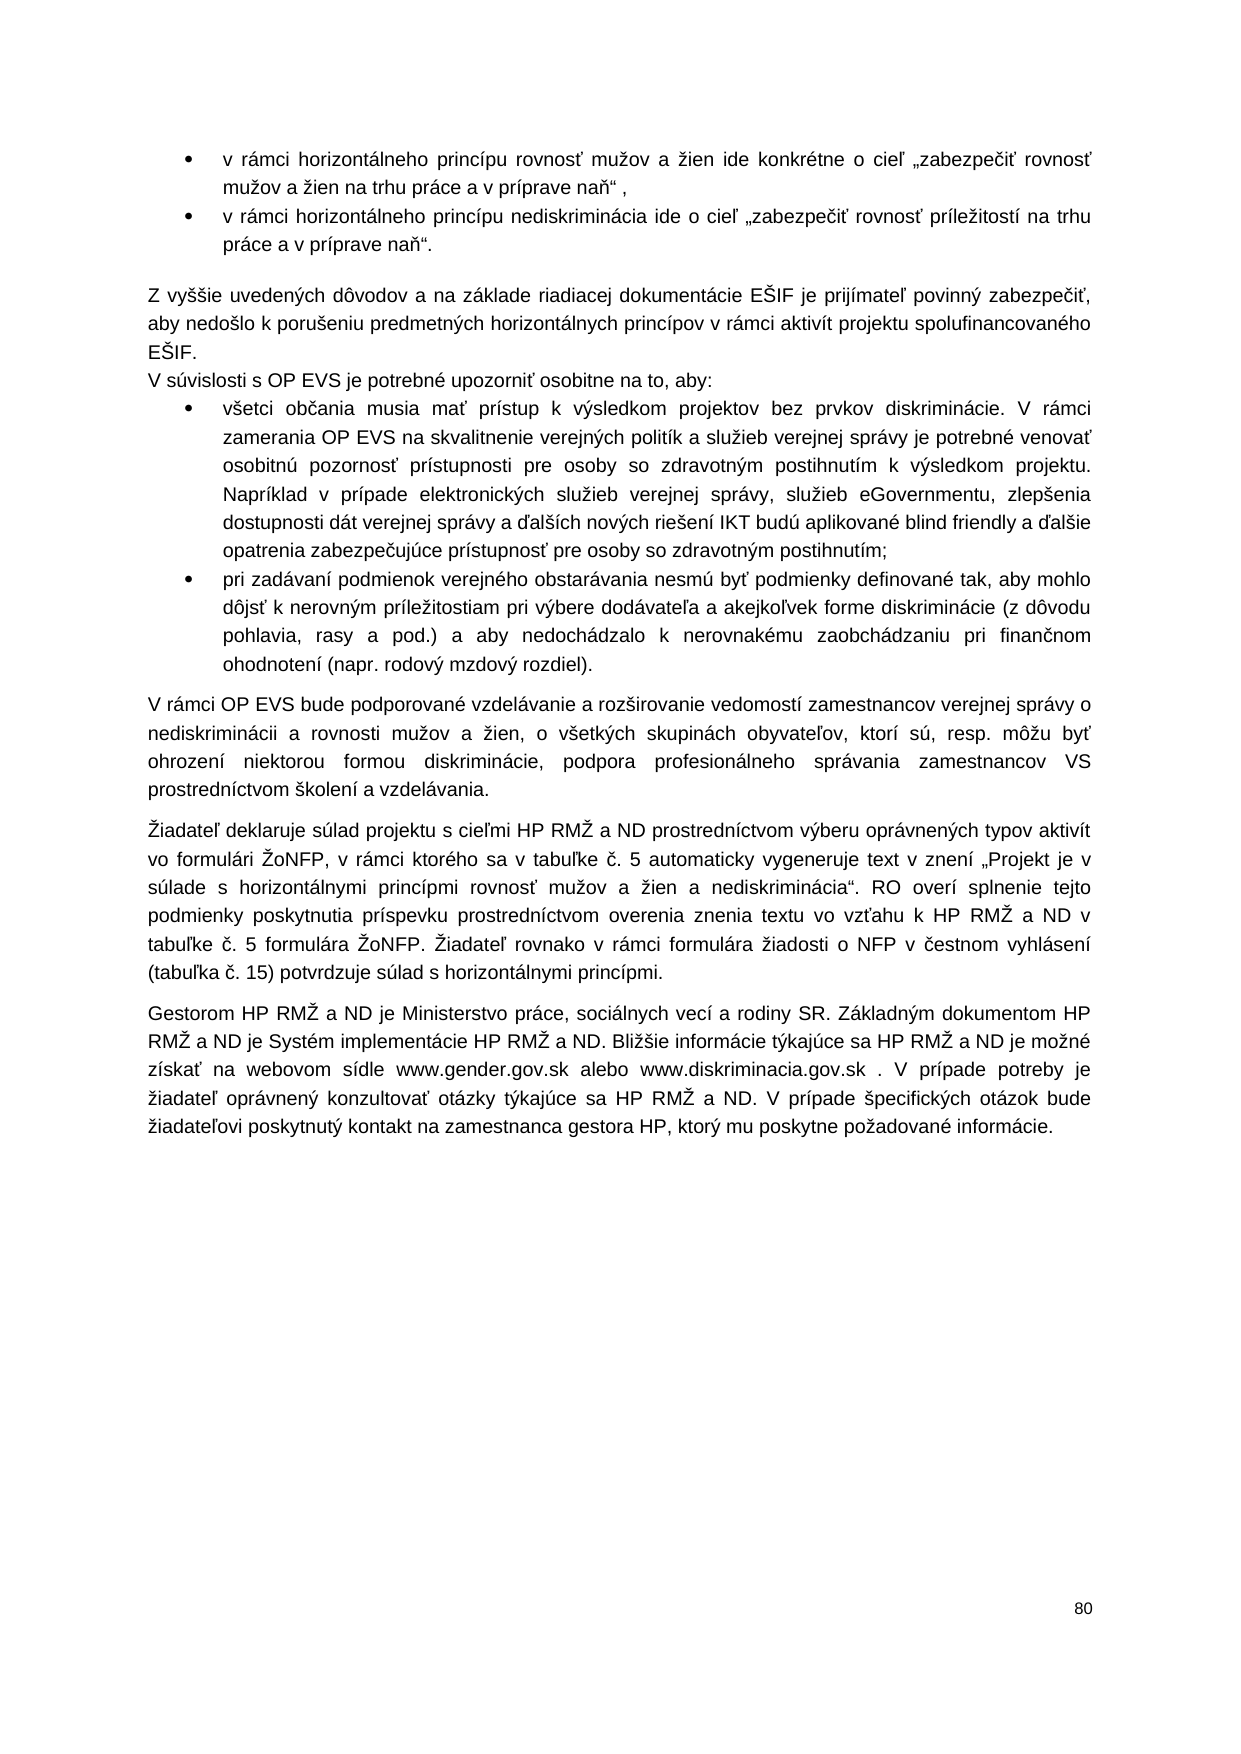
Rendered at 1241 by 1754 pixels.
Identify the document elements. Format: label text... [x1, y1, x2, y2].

list všetci občania musia mať prístup k výsledkom projektov bez prvkov diskriminácie. V rámci zamerania OP EVS na skvalitnenie verejných politík a služieb verejnej správy je potrebné venovať osobitnú pozornosť prístupnosti pre osoby so zdravotným postihnutím k výsledkom projektu. Napríklad v prípade elektronických služieb verejnej správy, služieb eGovernmentu, zlepšenia dostupnosti dát verejnej správy a ďalších nových riešení IKT budú aplikované blind friendly a ďalšie opatrenia zabezpečujúce prístupnosť pre osoby so zdravotným postihnutím; [185, 397, 1092, 562]
text Z vyššie uvedených dôvodov a na základe riadiacej dokumentácie EŠIF je prijímateľ povinný zabezpečiť, aby nedošlo k porušeniu predmetných horizontálnych princípov v rámci aktivít projektu spolufinancovaného EŠIF. [148, 284, 1092, 363]
text V rámci OP EVS bude podporované vzdelávanie a rozširovanie vedomostí zamestnancov verejnej správy o nediskriminácii a rovnosti mužov a žien, o všetkých skupinách obyvateľov, ktorí sú, resp. môžu byť ohrození niektorou formou diskriminácie, podpora profesionálneho správania zamestnancov VS prostredníctvom školení a vzdelávania. [148, 693, 1092, 801]
list pri zadávaní podmienok verejného obstarávania nesmú byť podmienky definované tak, aby mohlo dôjsť k nerovným príležitostiam pri výbere dodávateľa a akejkoľvek forme diskriminácie (z dôvodu pohlavia, rasy a pod.) a aby nedochádzalo k nerovnakému zaobchádzaniu pri finančnom ohodnotení (napr. rodový mzdový rozdiel). [185, 567, 1092, 675]
text V súvislosti s OP EVS je potrebné upozorniť osobitne na to, aby: [148, 369, 1092, 392]
text Žiadateľ deklaruje súlad projektu s cieľmi HP RMŽ a ND prostredníctvom výberu oprávnených typov aktivít vo formulári ŽoNFP, v rámci ktorého sa v tabuľke č. 5 automaticky vygeneruje text v znení „Projekt je v súlade s horizontálnymi princípmi rovnosť mužov a žien a nediskriminácia“. RO overí splnenie tejto podmienky poskytnutia príspevku prostredníctvom overenia znenia textu vo vzťahu k HP RMŽ a ND v tabuľke č. 5 formulára ŽoNFP. Žiadateľ rovnako v rámci formulára žiadosti o NFP v čestnom vyhlásení (tabuľka č. 15) potvrdzuje súlad s horizontálnymi princípmi. [148, 819, 1092, 983]
list v rámci horizontálneho princípu nediskriminácia ide o cieľ „zabezpečiť rovnosť príležitostí na trhu práce a v príprave naň“. [185, 204, 1092, 256]
text Gestorom HP RMŽ a ND je Ministerstvo práce, sociálnych vecí a rodiny SR. Základným dokumentom HP RMŽ a ND je Systém implementácie HP RMŽ a ND. Bližšie informácie týkajúce sa HP RMŽ a ND je možné získať na webovom sídle www.gender.gov.sk alebo www.diskriminacia.gov.sk . V prípade potreby je žiadateľ oprávnený konzultovať otázky týkajúce sa HP RMŽ a ND. V prípade špecifických otázok bude žiadateľovi poskytnutý kontakt na zamestnanca gestora HP, ktorý mu poskytne požadované informácie. [148, 1002, 1092, 1138]
list v rámci horizontálneho princípu rovnosť mužov a žien ide konkrétne o cieľ „zabezpečiť rovnosť mužov a žien na trhu práce a v príprave naň“ , [185, 148, 1092, 199]
